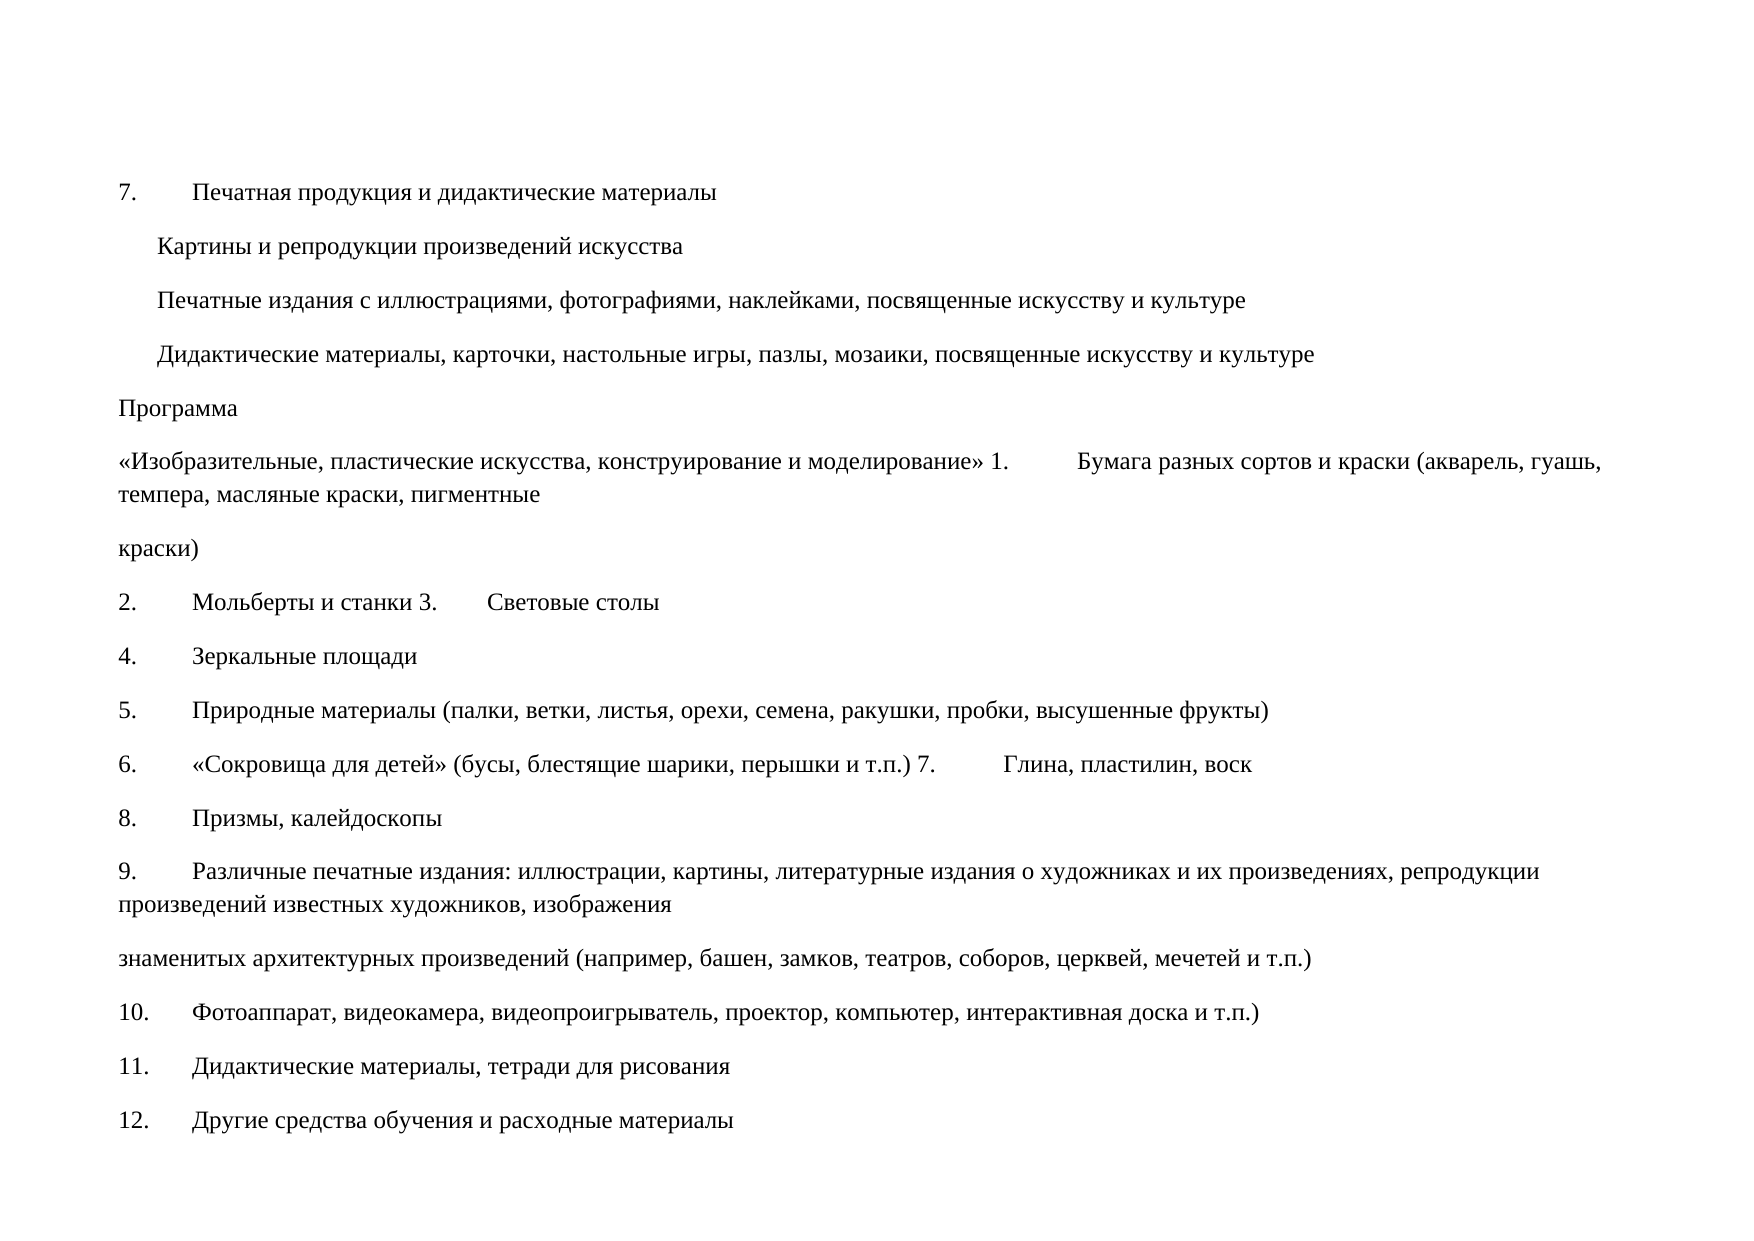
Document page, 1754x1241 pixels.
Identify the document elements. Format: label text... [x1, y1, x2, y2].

text 2. Мольберты и станки 3. Световые столы [118, 587, 1636, 616]
text Программа [118, 393, 1636, 421]
text Картины и репродукции произведений искусства [118, 231, 1636, 260]
text «Изобразительные, пластические искусства, конструирование и моделирование» 1. Бумага разных сортов и краски (акварель, гуашь, темпера, масляные краски, пигментные [118, 446, 1636, 508]
text краски) [118, 533, 1636, 562]
text Дидактические материалы, карточки, настольные игры, пазлы, мозаики, посвященные искусству и культуре [118, 339, 1636, 367]
text 4. Зеркальные площади [118, 641, 1636, 670]
text 11. Дидактические материалы, тетради для рисования [118, 1051, 1636, 1080]
text 6. «Сокровища для детей» (бусы, блестящие шарики, перышки и т.п.) 7. Глина, пластилин, воск [118, 749, 1636, 777]
text 7. Печатная продукция и дидактические материалы [118, 177, 1636, 206]
text 8. Призмы, калейдоскопы [118, 803, 1636, 831]
text 12. Другие средства обучения и расходные материалы [118, 1105, 1636, 1134]
text знаменитых архитектурных произведений (например, башен, замков, театров, соборов, церквей, мечетей и т.п.) [118, 943, 1636, 972]
text 10. Фотоаппарат, видеокамера, видеопроигрыватель, проектор, компьютер, интерактивная доска и т.п.) [118, 997, 1636, 1026]
text Печатные издания с иллюстрациями, фотографиями, наклейками, посвященные искусству и культуре [118, 285, 1636, 314]
text 5. Природные материалы (палки, ветки, листья, орехи, семена, ракушки, пробки, высушенные фрукты) [118, 695, 1636, 724]
text 9. Различные печатные издания: иллюстрации, картины, литературные издания о художниках и их произведениях, репродукции произведений известных художников, изображения [118, 856, 1636, 918]
